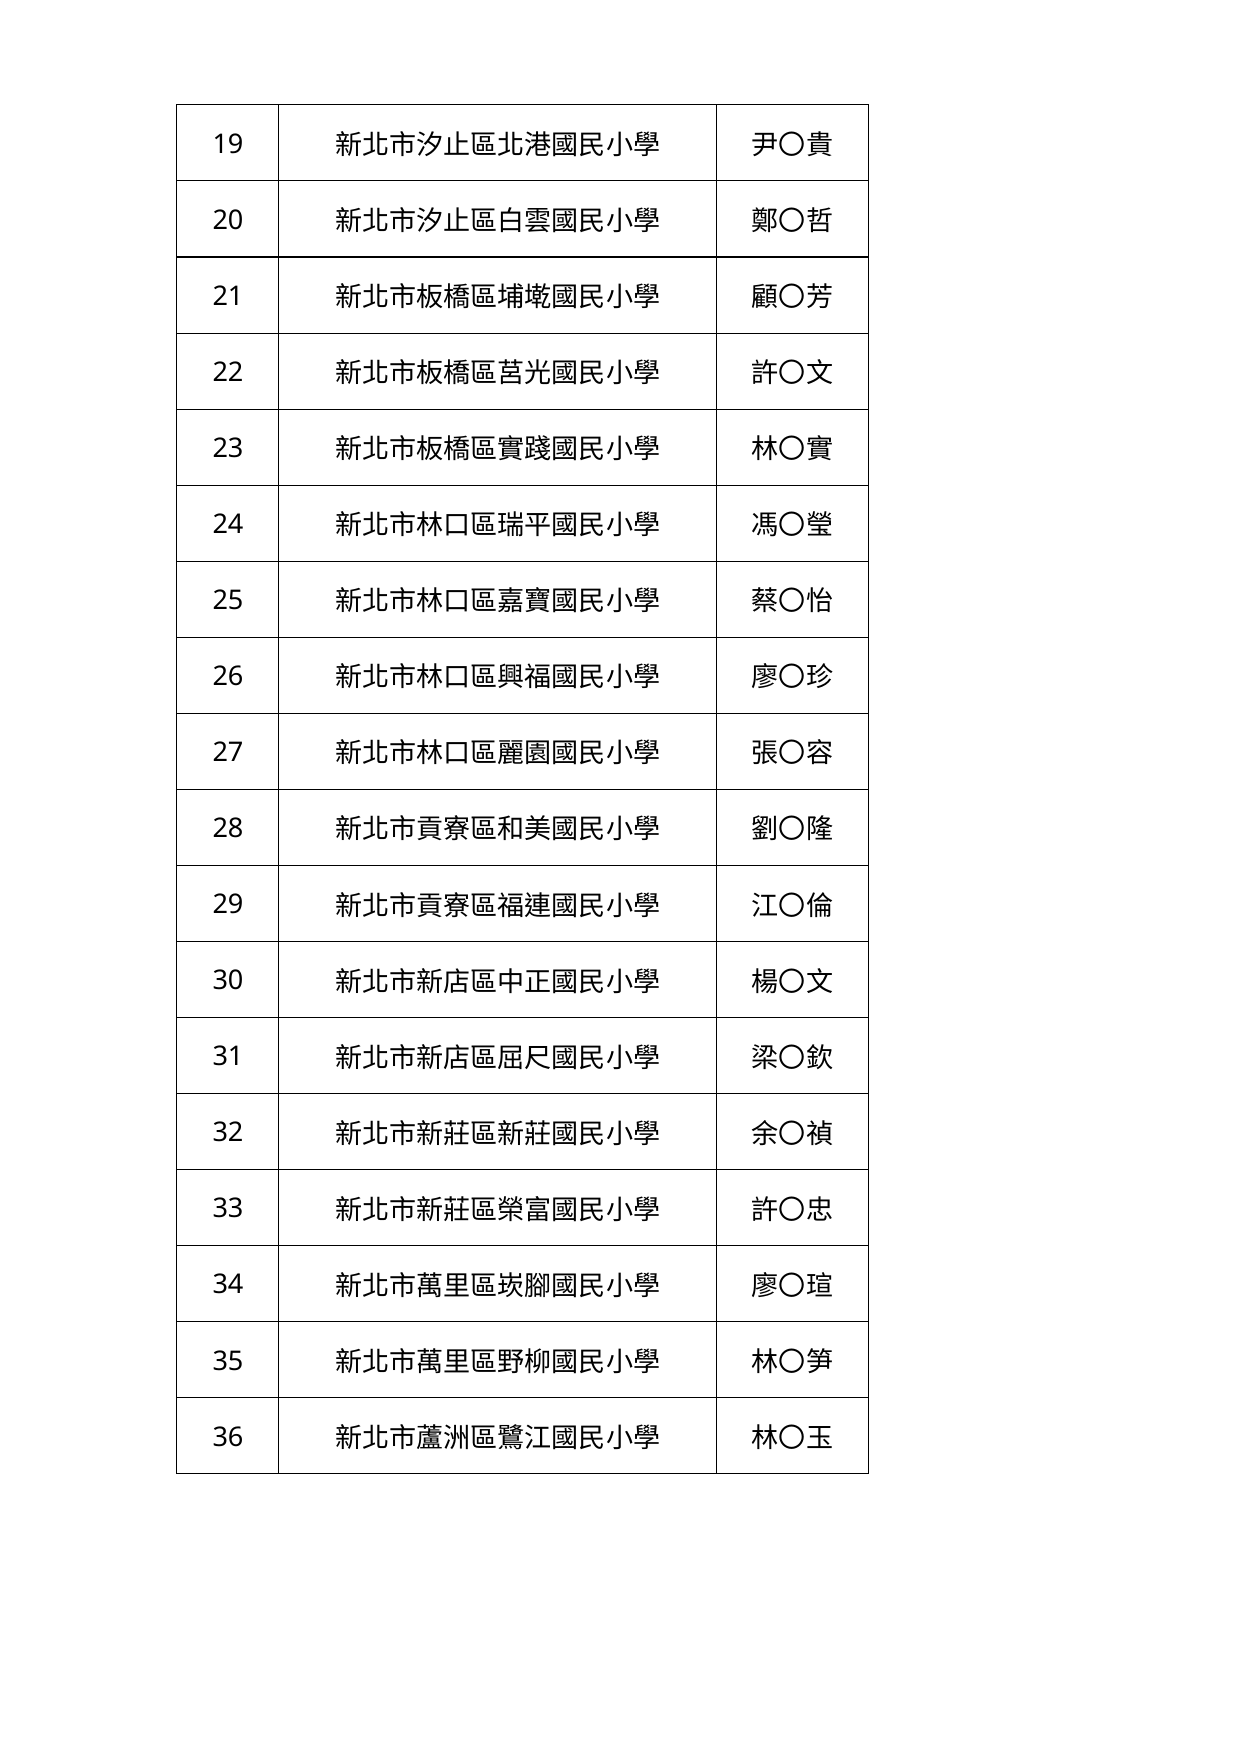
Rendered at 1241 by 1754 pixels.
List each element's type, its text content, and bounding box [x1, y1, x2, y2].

table_cell 許〇文 [717, 334, 868, 408]
table_cell 35 [177, 1322, 278, 1397]
table_cell 21 [177, 258, 278, 332]
table_cell 22 [177, 334, 278, 408]
table_cell 林〇實 [717, 410, 868, 484]
table_cell 楊〇文 [717, 942, 868, 1017]
table_cell 許〇忠 [717, 1170, 868, 1245]
table_cell 25 [177, 562, 278, 637]
table_cell 新北市汐止區北港國民小學 [279, 105, 716, 180]
table_cell 27 [177, 714, 278, 789]
table_cell 新北市蘆洲區鷺江國民小學 [279, 1398, 716, 1473]
table_cell 尹〇貴 [717, 105, 868, 180]
table_cell 28 [177, 790, 278, 865]
table_cell 蔡〇怡 [717, 562, 868, 637]
table_cell 19 [177, 105, 278, 180]
table_cell 新北市新莊區榮富國民小學 [279, 1170, 716, 1245]
table_cell 33 [177, 1170, 278, 1245]
table_cell 23 [177, 410, 278, 484]
table_cell 新北市貢寮區福連國民小學 [279, 866, 716, 941]
table_cell 新北市林口區興福國民小學 [279, 638, 716, 713]
table_cell 34 [177, 1246, 278, 1321]
table_cell 林〇笋 [717, 1322, 868, 1397]
table_cell 24 [177, 486, 278, 561]
table_cell 30 [177, 942, 278, 1017]
table_cell 新北市林口區麗園國民小學 [279, 714, 716, 789]
table_cell 新北市萬里區野柳國民小學 [279, 1322, 716, 1397]
table_cell 江〇倫 [717, 866, 868, 941]
table_cell 新北市新莊區新莊國民小學 [279, 1094, 716, 1169]
table_cell 20 [177, 181, 278, 256]
table_cell 新北市新店區屈尺國民小學 [279, 1018, 716, 1093]
table_cell 張〇容 [717, 714, 868, 789]
table_cell 新北市新店區中正國民小學 [279, 942, 716, 1017]
table_cell 31 [177, 1018, 278, 1093]
table_cell 廖〇珍 [717, 638, 868, 713]
table_cell 新北市汐止區白雲國民小學 [279, 181, 716, 256]
table_cell 劉〇隆 [717, 790, 868, 865]
table_cell 新北市萬里區崁腳國民小學 [279, 1246, 716, 1321]
table_cell 梁〇欽 [717, 1018, 868, 1093]
table_cell 鄭〇哲 [717, 181, 868, 256]
table_cell 新北市板橋區實踐國民小學 [279, 410, 716, 484]
table_cell 顧〇芳 [717, 258, 868, 332]
table_cell 新北市貢寮區和美國民小學 [279, 790, 716, 865]
table_cell 新北市林口區嘉寶國民小學 [279, 562, 716, 637]
table_cell 36 [177, 1398, 278, 1473]
table_cell 馮〇瑩 [717, 486, 868, 561]
table_cell 余〇禎 [717, 1094, 868, 1169]
table_cell 林〇玉 [717, 1398, 868, 1473]
table_cell 32 [177, 1094, 278, 1169]
table_cell 廖〇瑄 [717, 1246, 868, 1321]
table_cell 26 [177, 638, 278, 713]
table_cell 新北市林口區瑞平國民小學 [279, 486, 716, 561]
table_cell 新北市板橋區埔墘國民小學 [279, 258, 716, 332]
table_cell 29 [177, 866, 278, 941]
table_cell 新北市板橋區莒光國民小學 [279, 334, 716, 408]
